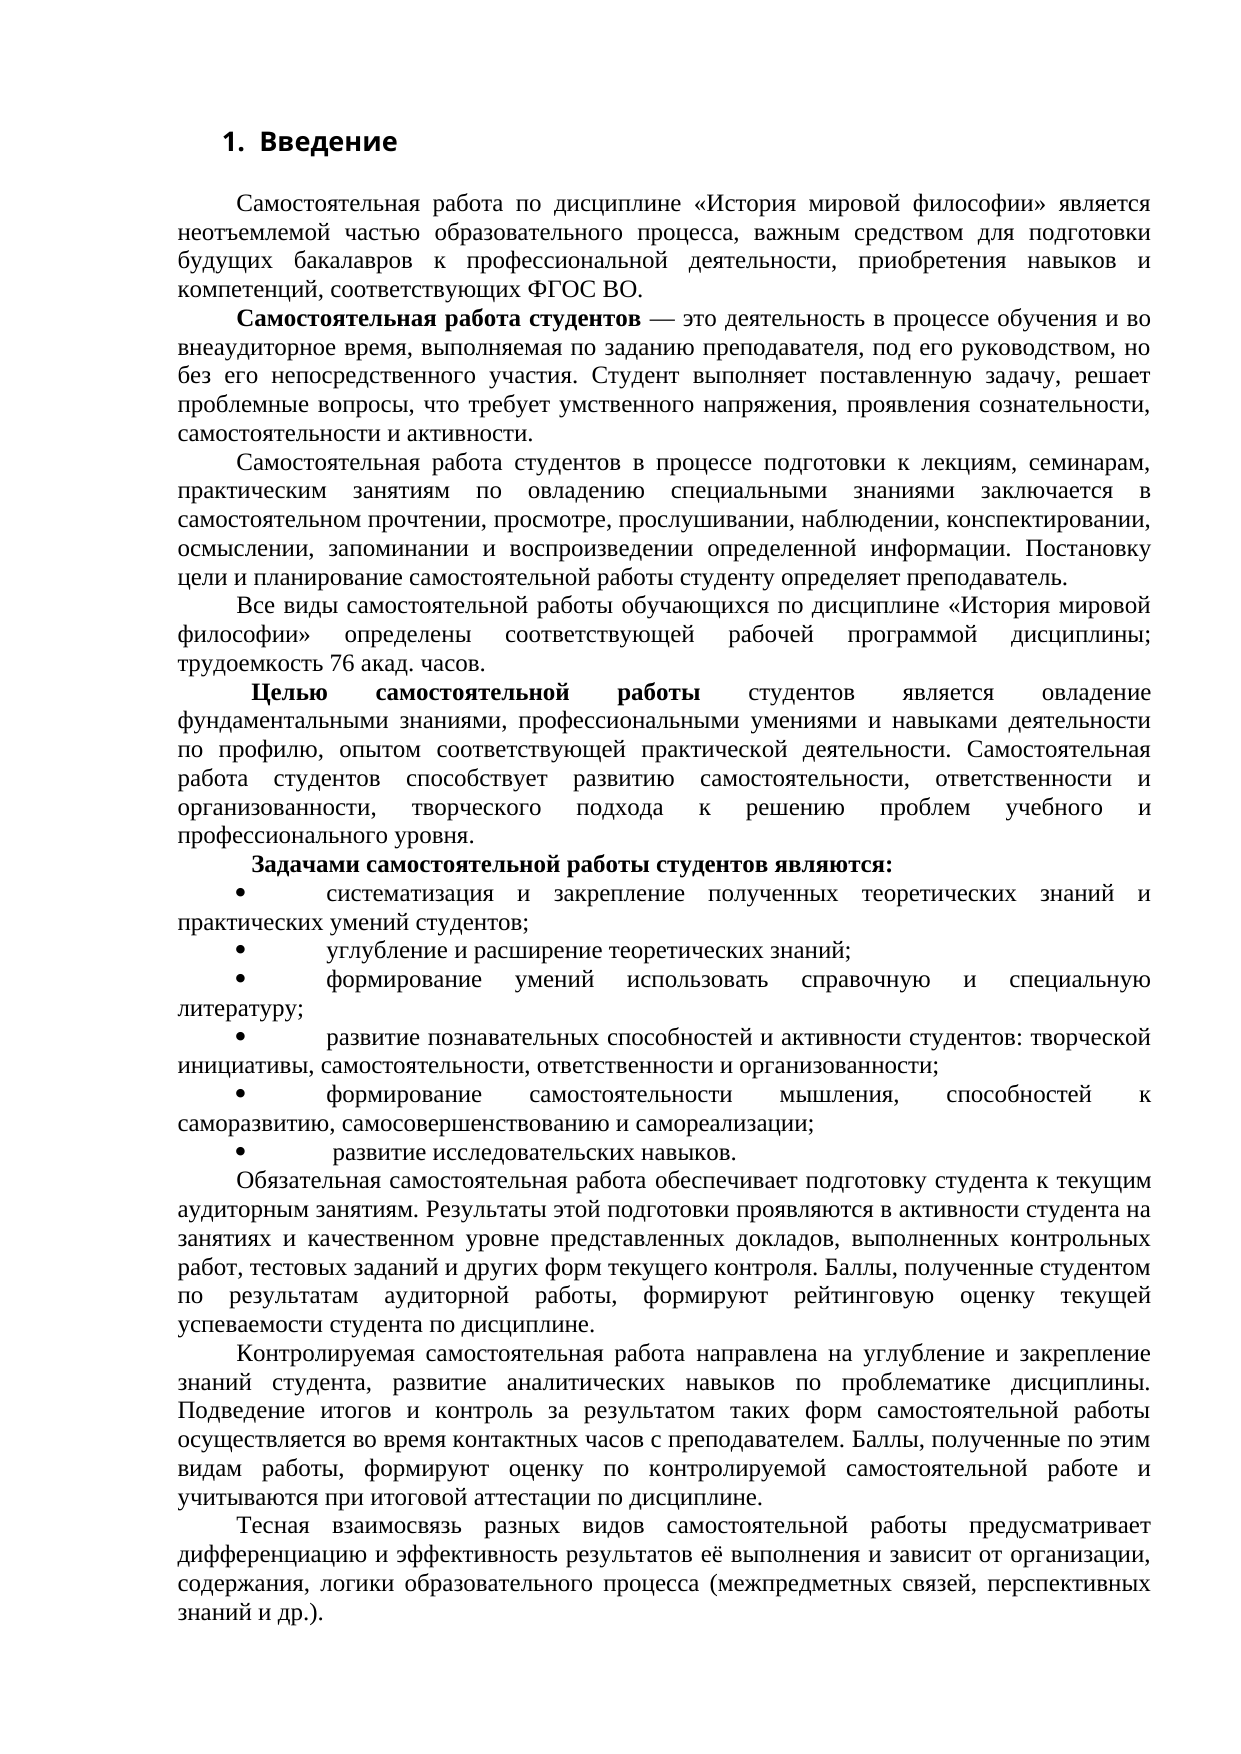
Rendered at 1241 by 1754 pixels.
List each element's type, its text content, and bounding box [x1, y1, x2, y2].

list систематизация и закрепление полученных теоретических знаний и практических умений студентов; [177, 878, 1152, 935]
text Задачами самостоятельной работы студентов являются: [177, 849, 1152, 878]
list формирование умений использовать справочную и специальную литературу; [177, 964, 1152, 1022]
list формирование самостоятельности мышления, способностей к саморазвитию, самосовершенствованию и самореализации; [177, 1079, 1152, 1137]
subtitle Введение [222, 122, 1152, 159]
text Тесная взаимосвязь разных видов самостоятельной работы предусматривает дифференциацию и эффективность результатов её выполнения и зависит от организации, содержания, логики образовательного процесса (межпредметных связей, перспективных знаний и др.). [177, 1510, 1152, 1625]
list углубление и расширение теоретических знаний; [177, 935, 1152, 964]
list развитие познавательных способностей и активности студентов: творческой инициативы, самостоятельности, ответственности и организованности; [177, 1022, 1152, 1079]
text Целью самостоятельной работы студентов является овладение фундаментальными знаниями, профессиональными умениями и навыками деятельности по профилю, опытом соответствующей практической деятельности. Самостоятельная работа студентов способствует развитию самостоятельности, ответственности и организованности, творческого подхода к решению проблем учебного и профессионального уровня. [177, 677, 1152, 849]
text Самостоятельная работа студентов в процессе подготовки к лекциям, семинарам, практическим занятиям по овладению специальными знаниями заключается в самостоятельном прочтении, просмотре, прослушивании, наблюдении, конспектировании, осмыслении, запоминании и воспроизведении определенной информации. Постановку цели и планирование самостоятельной работы студенту определяет преподаватель. [177, 447, 1152, 590]
text Самостоятельная работа по дисциплине «История мировой философии» является неотъемлемой частью образовательного процесса, важным средством для подготовки будущих бакалавров к профессиональной деятельности, приобретения навыков и компетенций, соответствующих ФГОС ВО. [177, 188, 1152, 303]
text Самостоятельная работа студентов — это деятельность в процессе обучения и во внеаудиторное время, выполняемая по заданию преподавателя, под его руководством, но без его непосредственного участия. Студент выполняет поставленную задачу, решает проблемные вопросы, что требует умственного напряжения, проявления сознательности, самостоятельности и активности. [177, 303, 1152, 447]
text Все виды самостоятельной работы обучающихся по дисциплине «История мировой философии» определены соответствующей рабочей программой дисциплины; трудоемкость 76 акад. часов. [177, 590, 1152, 677]
list развитие исследовательских навыков. [177, 1137, 1152, 1165]
text Контролируемая самостоятельная работа направлена на углубление и закрепление знаний студента, развитие аналитических навыков по проблематике дисциплины. Подведение итогов и контроль за результатом таких форм самостоятельной работы осуществляется во время контактных часов с преподавателем. Баллы, полученные по этим видам работы, формируют оценку по контролируемой самостоятельной работе и учитываются при итоговой аттестации по дисциплине. [177, 1338, 1152, 1510]
text Обязательная самостоятельная работа обеспечивает подготовку студента к текущим аудиторным занятиям. Результаты этой подготовки проявляются в активности студента на занятиях и качественном уровне представленных докладов, выполненных контрольных работ, тестовых заданий и других форм текущего контроля. Баллы, полученные студентом по результатам аудиторной работы, формируют рейтинговую оценку текущей успеваемости студента по дисциплине. [177, 1165, 1152, 1338]
